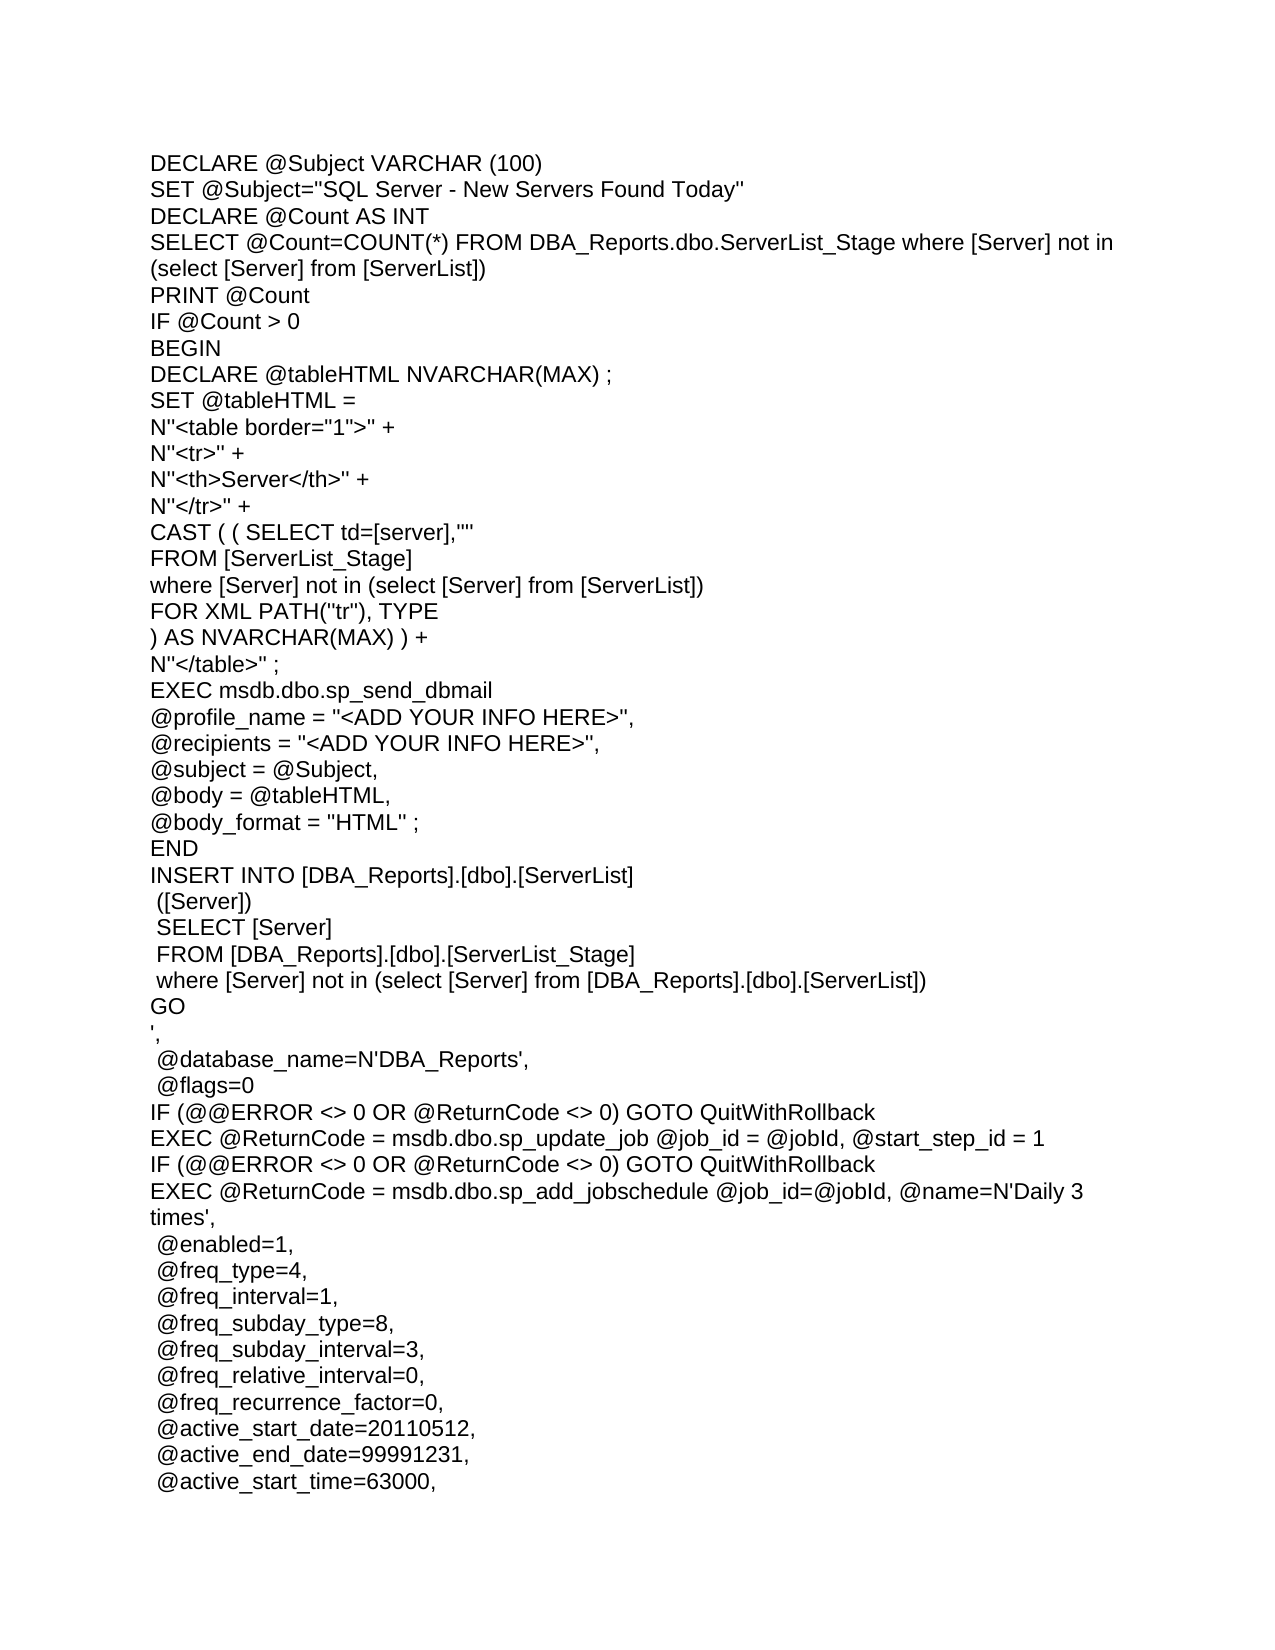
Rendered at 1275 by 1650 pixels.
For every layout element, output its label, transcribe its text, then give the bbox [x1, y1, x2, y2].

text SET @tableHTML = [150, 387, 1125, 413]
text @active_start_date=20110512, [150, 1415, 1125, 1441]
text where [Server] not in (select [Server] from [DBA_Reports].[dbo].[ServerList]) [150, 967, 1125, 993]
text N''</tr>'' + [150, 493, 1125, 519]
text IF @Count > 0 [150, 308, 1125, 334]
text where [Server] not in (select [Server] from [ServerList]) [150, 572, 1125, 598]
text N''<tr>'' + [150, 440, 1125, 466]
text ([Server]) [150, 888, 1125, 914]
text FROM [ServerList_Stage] [150, 545, 1125, 572]
text IF (@@ERROR <> 0 OR @ReturnCode <> 0) GOTO QuitWithRollback [150, 1151, 1125, 1178]
text CAST ( ( SELECT td=[server],'''' [150, 519, 1125, 545]
text @recipients = ''<ADD YOUR INFO HERE>'', [150, 730, 1125, 756]
text GO [150, 993, 1125, 1020]
text DECLARE @Subject VARCHAR (100) [150, 150, 1125, 176]
text FOR XML PATH(''tr''), TYPE [150, 598, 1125, 624]
text EXEC msdb.dbo.sp_send_dbmail [150, 677, 1125, 703]
text BEGIN [150, 334, 1125, 361]
text DECLARE @tableHTML NVARCHAR(MAX) ; [150, 361, 1125, 387]
text SELECT [Server] [150, 914, 1125, 941]
text N''<th>Server</th>'' + [150, 466, 1125, 493]
text PRINT @Count [150, 282, 1125, 308]
text SET @Subject=''SQL Server - New Servers Found Today'' [150, 176, 1125, 203]
text N''<table border="1">'' + [150, 413, 1125, 440]
text END [150, 835, 1125, 862]
text @body_format = ''HTML'' ; [150, 809, 1125, 835]
text @body = @tableHTML, [150, 782, 1125, 809]
text INSERT INTO [DBA_Reports].[dbo].[ServerList] [150, 862, 1125, 888]
text @profile_name = ''<ADD YOUR INFO HERE>'', [150, 703, 1125, 730]
text @freq_type=4, [150, 1257, 1125, 1283]
text @active_end_date=99991231, [150, 1441, 1125, 1468]
text N''</table>'' ; [150, 651, 1125, 677]
text @database_name=N'DBA_Reports', [150, 1046, 1125, 1072]
text FROM [DBA_Reports].[dbo].[ServerList_Stage] [150, 941, 1125, 967]
text DECLARE @Count AS INT [150, 203, 1125, 229]
text @freq_subday_type=8, [150, 1309, 1125, 1336]
text @freq_recurrence_factor=0, [150, 1389, 1125, 1415]
text ) AS NVARCHAR(MAX) ) + [150, 624, 1125, 651]
text @freq_relative_interval=0, [150, 1362, 1125, 1389]
text @active_start_time=63000, [150, 1468, 1125, 1494]
text @enabled=1, [150, 1231, 1125, 1257]
text EXEC @ReturnCode = msdb.dbo.sp_add_jobschedule @job_id=@jobId, @name=N'Daily 3 times', [150, 1178, 1125, 1231]
text @subject = @Subject, [150, 756, 1125, 782]
text ', [150, 1020, 1125, 1046]
text @freq_interval=1, [150, 1283, 1125, 1309]
text @flags=0 [150, 1072, 1125, 1099]
text SELECT @Count=COUNT(*) FROM DBA_Reports.dbo.ServerList_Stage where [Server] not in (select [Server] from [ServerList]) [150, 229, 1125, 282]
text @freq_subday_interval=3, [150, 1336, 1125, 1362]
text EXEC @ReturnCode = msdb.dbo.sp_update_job @job_id = @jobId, @start_step_id = 1 [150, 1125, 1125, 1151]
text IF (@@ERROR <> 0 OR @ReturnCode <> 0) GOTO QuitWithRollback [150, 1099, 1125, 1125]
